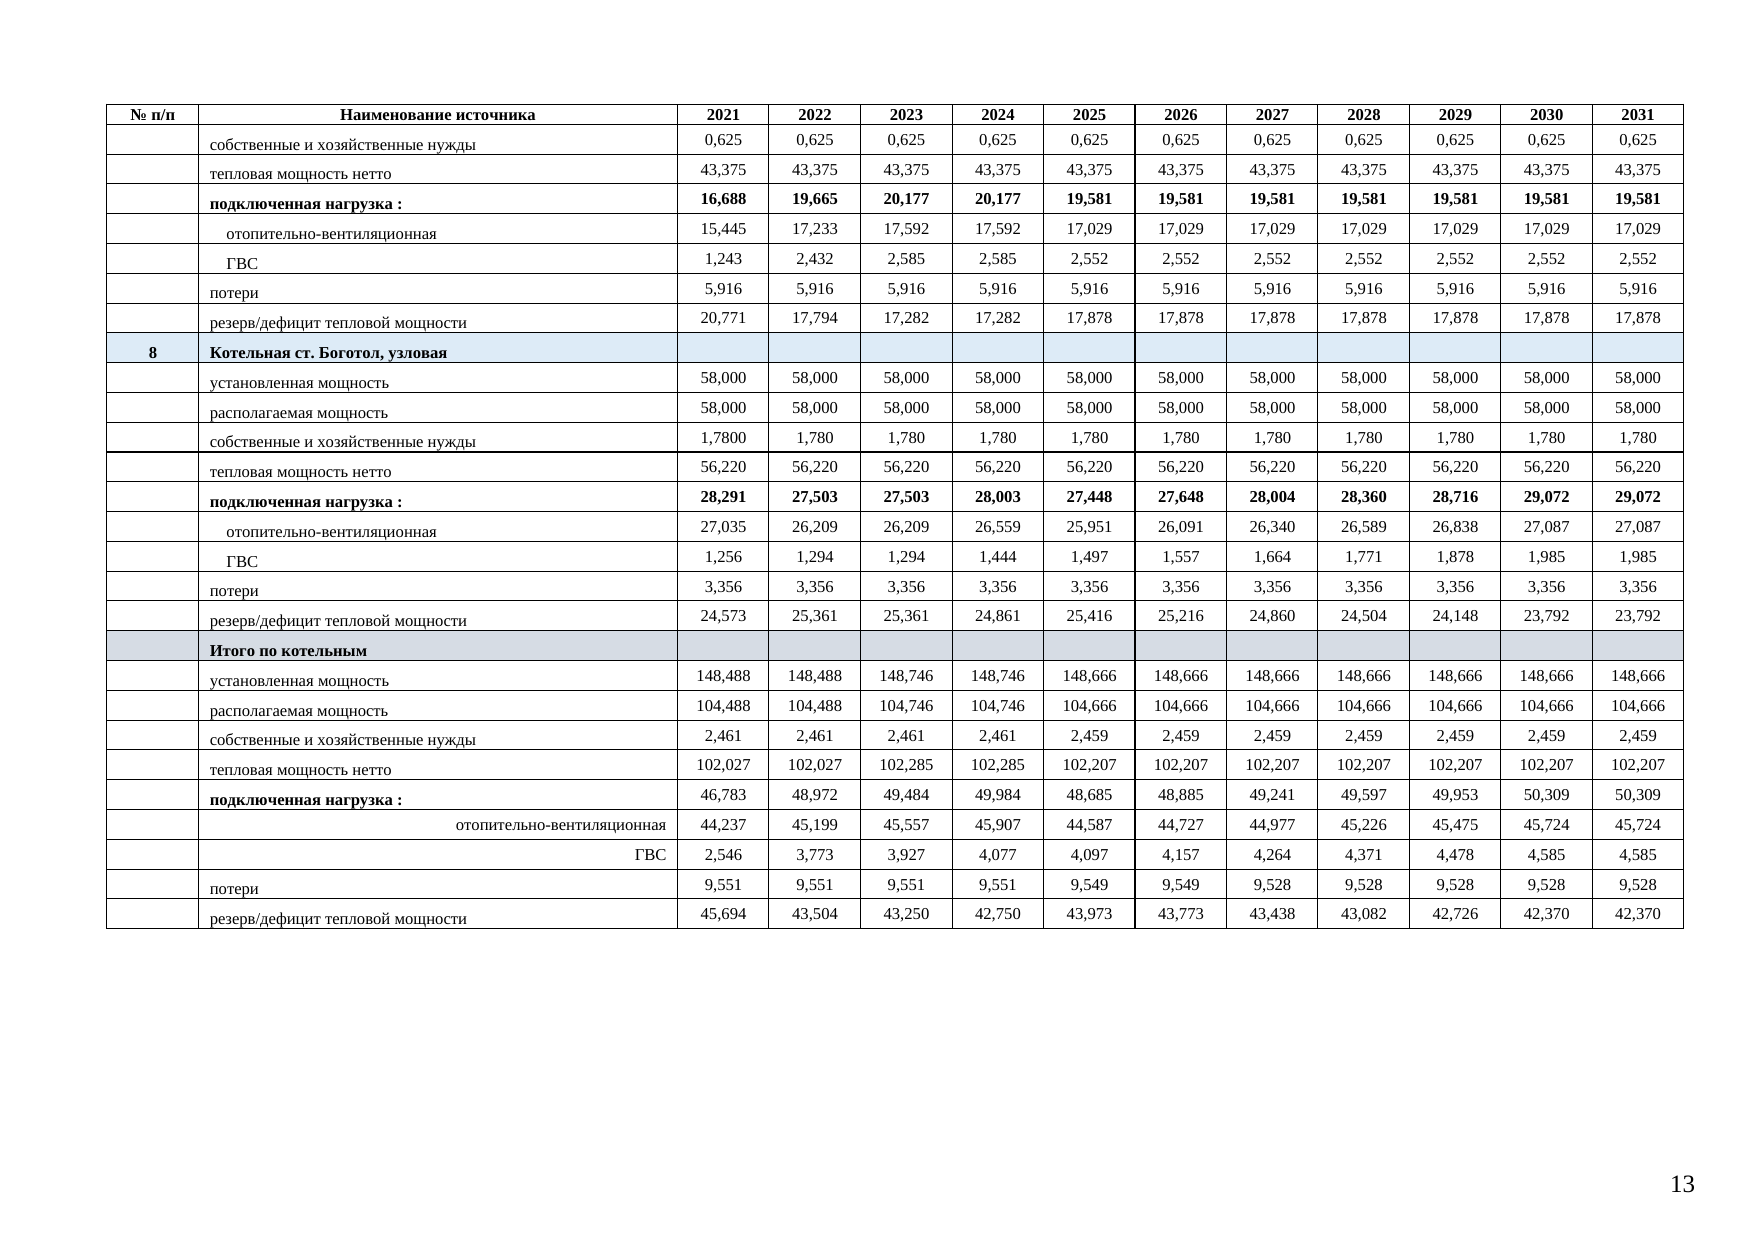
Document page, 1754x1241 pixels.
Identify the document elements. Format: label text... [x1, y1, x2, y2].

table_cell [1410, 333, 1500, 362]
table_cell 5,916 [1410, 274, 1500, 302]
table_cell 0,625 [861, 125, 952, 153]
table_cell 43,375 [1593, 155, 1683, 183]
table_cell 48,685 [1044, 780, 1134, 809]
table_cell 148,666 [1227, 661, 1317, 690]
table_cell 27,648 [1136, 482, 1226, 511]
table_cell [107, 304, 198, 332]
table_cell 1,664 [1227, 542, 1317, 571]
table_cell 24,860 [1227, 601, 1317, 630]
table_cell 58,000 [678, 363, 768, 392]
table_cell 44,237 [678, 810, 768, 839]
table_cell 43,973 [1044, 899, 1134, 928]
table_cell резерв/дефицит тепловой мощности [199, 601, 677, 630]
table_cell 5,916 [1044, 274, 1134, 302]
table_cell [107, 482, 198, 511]
table_header 2026 [1136, 105, 1226, 124]
table_cell ГВС [199, 840, 677, 868]
table_cell установленная мощность [199, 661, 677, 690]
table_cell 1,985 [1501, 542, 1592, 571]
table_cell 9,528 [1318, 870, 1409, 898]
table_cell 45,475 [1410, 810, 1500, 839]
table_cell 2,459 [1318, 721, 1409, 749]
table_cell 25,416 [1044, 601, 1134, 630]
table_cell 26,209 [861, 512, 952, 541]
table_cell 56,220 [678, 453, 768, 481]
table_cell отопительно-вентиляционная [199, 214, 677, 243]
table_cell 17,029 [1227, 214, 1317, 243]
table_cell [107, 244, 198, 273]
table_cell 9,551 [953, 870, 1043, 898]
table_cell [953, 333, 1043, 362]
table_cell 5,916 [1593, 274, 1683, 302]
table_cell 58,000 [1410, 393, 1500, 422]
table_cell 45,907 [953, 810, 1043, 839]
table_cell [107, 393, 198, 422]
table_cell 102,207 [1318, 750, 1409, 779]
table_cell [769, 333, 860, 362]
table_header 2024 [953, 105, 1043, 124]
table_cell 1,780 [1318, 423, 1409, 451]
table_cell [107, 750, 198, 779]
table_cell 58,000 [1044, 393, 1134, 422]
table_cell 43,375 [1318, 155, 1409, 183]
table_cell 104,666 [1318, 691, 1409, 719]
table_cell 28,003 [953, 482, 1043, 511]
table_cell [107, 899, 198, 928]
table_cell 45,199 [769, 810, 860, 839]
table_cell 58,000 [769, 363, 860, 392]
table_cell [107, 184, 198, 213]
table_cell 3,356 [1593, 572, 1683, 600]
table_cell 102,027 [678, 750, 768, 779]
table_cell 102,207 [1593, 750, 1683, 779]
table_cell 26,340 [1227, 512, 1317, 541]
table_cell 17,233 [769, 214, 860, 243]
table_cell 58,000 [861, 393, 952, 422]
table_cell подключенная нагрузка : [199, 780, 677, 809]
table_cell 17,029 [1593, 214, 1683, 243]
table_cell 45,557 [861, 810, 952, 839]
table_cell 26,209 [769, 512, 860, 541]
table_cell 9,528 [1227, 870, 1317, 898]
table_cell [953, 631, 1043, 660]
table_cell 49,484 [861, 780, 952, 809]
table_cell 104,666 [1227, 691, 1317, 719]
table_cell 58,000 [1318, 393, 1409, 422]
table_cell потери [199, 274, 677, 302]
table_cell 17,592 [953, 214, 1043, 243]
table_cell 48,885 [1136, 780, 1226, 809]
table_cell 2,461 [769, 721, 860, 749]
table_cell 2,459 [1593, 721, 1683, 749]
table_header 2029 [1410, 105, 1500, 124]
table_cell 2,461 [953, 721, 1043, 749]
table_cell 3,927 [861, 840, 952, 868]
table_cell 148,666 [1501, 661, 1592, 690]
table_cell располагаемая мощность [199, 393, 677, 422]
table_cell 43,375 [953, 155, 1043, 183]
table_cell 9,549 [1044, 870, 1134, 898]
table_cell 1,780 [1044, 423, 1134, 451]
table_cell 5,916 [1136, 274, 1226, 302]
table_cell 2,459 [1410, 721, 1500, 749]
table_header 2022 [769, 105, 860, 124]
table_cell 43,375 [861, 155, 952, 183]
table_cell 29,072 [1593, 482, 1683, 511]
table_cell 43,438 [1227, 899, 1317, 928]
table_cell 4,097 [1044, 840, 1134, 868]
table_cell [861, 631, 952, 660]
table_cell [1501, 631, 1592, 660]
table_cell 44,977 [1227, 810, 1317, 839]
table_cell [107, 453, 198, 481]
table_cell 58,000 [1136, 393, 1226, 422]
table_cell 148,666 [1044, 661, 1134, 690]
table_cell 17,878 [1044, 304, 1134, 332]
table_cell 5,916 [1318, 274, 1409, 302]
table_cell [107, 363, 198, 392]
table_cell 0,625 [678, 125, 768, 153]
table_cell 43,082 [1318, 899, 1409, 928]
table_cell 9,551 [678, 870, 768, 898]
table_cell 56,220 [1410, 453, 1500, 481]
table_cell 0,625 [1410, 125, 1500, 153]
table_cell подключенная нагрузка : [199, 482, 677, 511]
table_cell [1501, 333, 1592, 362]
table_cell 44,587 [1044, 810, 1134, 839]
table_cell собственные и хозяйственные нужды [199, 423, 677, 451]
table_cell ГВС [199, 542, 677, 571]
table_cell 102,207 [1044, 750, 1134, 779]
table_cell [107, 870, 198, 898]
table_cell 17,029 [1044, 214, 1134, 243]
table_cell 58,000 [769, 393, 860, 422]
table_header 2028 [1318, 105, 1409, 124]
table_cell собственные и хозяйственные нужды [199, 721, 677, 749]
table_cell 4,077 [953, 840, 1043, 868]
table_cell 27,503 [769, 482, 860, 511]
table_cell 25,361 [769, 601, 860, 630]
table_cell 26,589 [1318, 512, 1409, 541]
table_cell [1044, 631, 1134, 660]
table_cell 49,597 [1318, 780, 1409, 809]
table_cell 1,294 [861, 542, 952, 571]
table_cell отопительно-вентиляционная [199, 512, 677, 541]
table_cell 2,459 [1136, 721, 1226, 749]
table_cell 148,488 [678, 661, 768, 690]
table_cell 27,087 [1501, 512, 1592, 541]
table_cell 19,581 [1593, 184, 1683, 213]
table_cell 46,783 [678, 780, 768, 809]
table_cell 19,581 [1227, 184, 1317, 213]
table_cell 42,370 [1501, 899, 1592, 928]
table_cell 19,581 [1044, 184, 1134, 213]
table_cell 0,625 [769, 125, 860, 153]
table_cell 17,878 [1136, 304, 1226, 332]
table_cell 19,665 [769, 184, 860, 213]
table_cell [107, 810, 198, 839]
table_cell 1,985 [1593, 542, 1683, 571]
table_header 2030 [1501, 105, 1592, 124]
table_cell 148,488 [769, 661, 860, 690]
table_cell 23,792 [1501, 601, 1592, 630]
table_cell собственные и хозяйственные нужды [199, 125, 677, 153]
table_cell 48,972 [769, 780, 860, 809]
table_cell 20,177 [861, 184, 952, 213]
table_cell 29,072 [1501, 482, 1592, 511]
table_cell установленная мощность [199, 363, 677, 392]
table_cell 56,220 [1593, 453, 1683, 481]
table_cell 2,552 [1227, 244, 1317, 273]
table_cell 1,780 [953, 423, 1043, 451]
table_cell ГВС [199, 244, 677, 273]
table_cell 0,625 [1501, 125, 1592, 153]
table_cell 58,000 [1227, 393, 1317, 422]
table_cell 28,716 [1410, 482, 1500, 511]
table_cell 43,375 [1136, 155, 1226, 183]
table_cell 58,000 [1593, 363, 1683, 392]
table_cell 43,375 [1501, 155, 1592, 183]
table_cell [107, 274, 198, 302]
table_cell 26,838 [1410, 512, 1500, 541]
table_cell 104,666 [1136, 691, 1226, 719]
table_cell [1136, 333, 1226, 362]
table_cell 5,916 [861, 274, 952, 302]
table_cell [107, 572, 198, 600]
table_cell 1,771 [1318, 542, 1409, 571]
table_cell 17,029 [1318, 214, 1409, 243]
table_cell 19,581 [1410, 184, 1500, 213]
table_cell 56,220 [861, 453, 952, 481]
table_header 2031 [1593, 105, 1683, 124]
table_cell 27,087 [1593, 512, 1683, 541]
table_cell [107, 542, 198, 571]
table_cell 102,285 [861, 750, 952, 779]
table_cell 0,625 [1044, 125, 1134, 153]
table_cell 2,461 [678, 721, 768, 749]
table_cell 5,916 [769, 274, 860, 302]
table_header 2027 [1227, 105, 1317, 124]
table_cell 43,375 [678, 155, 768, 183]
table_cell 1,878 [1410, 542, 1500, 571]
table_cell 58,000 [953, 363, 1043, 392]
table_cell 2,585 [953, 244, 1043, 273]
table_cell 5,916 [953, 274, 1043, 302]
table_cell 2,459 [1501, 721, 1592, 749]
table_cell 2,552 [1044, 244, 1134, 273]
table_cell 28,004 [1227, 482, 1317, 511]
table_cell [107, 601, 198, 630]
table_cell 148,746 [953, 661, 1043, 690]
table_cell 104,666 [1044, 691, 1134, 719]
table_cell 58,000 [1410, 363, 1500, 392]
table_cell 1,256 [678, 542, 768, 571]
table_cell [107, 780, 198, 809]
table_cell 49,241 [1227, 780, 1317, 809]
table_cell 1,780 [861, 423, 952, 451]
table_cell [1044, 333, 1134, 362]
table_cell 2,552 [1136, 244, 1226, 273]
table_cell 58,000 [861, 363, 952, 392]
table_cell 3,356 [1318, 572, 1409, 600]
table_cell 0,625 [953, 125, 1043, 153]
table_cell 45,694 [678, 899, 768, 928]
table_cell 42,750 [953, 899, 1043, 928]
table_cell 2,459 [1044, 721, 1134, 749]
table_cell [1318, 631, 1409, 660]
table_cell 4,157 [1136, 840, 1226, 868]
table_cell 4,585 [1501, 840, 1592, 868]
table_cell 1,780 [1227, 423, 1317, 451]
table_cell 56,220 [1227, 453, 1317, 481]
table_cell 20,177 [953, 184, 1043, 213]
table_cell 3,356 [953, 572, 1043, 600]
table_cell 1,780 [1593, 423, 1683, 451]
table_cell 58,000 [678, 393, 768, 422]
table_cell 28,291 [678, 482, 768, 511]
table_cell 2,552 [1318, 244, 1409, 273]
table_cell 17,592 [861, 214, 952, 243]
table_cell 17,878 [1318, 304, 1409, 332]
table_cell 56,220 [1318, 453, 1409, 481]
table_cell 43,375 [1044, 155, 1134, 183]
table_cell 25,951 [1044, 512, 1134, 541]
table_cell 17,029 [1410, 214, 1500, 243]
table_cell 2,459 [1227, 721, 1317, 749]
table_cell 58,000 [1136, 363, 1226, 392]
table_cell 4,478 [1410, 840, 1500, 868]
table_cell 58,000 [1044, 363, 1134, 392]
table_cell 2,585 [861, 244, 952, 273]
table_cell 104,666 [1501, 691, 1592, 719]
table_cell [107, 631, 198, 660]
table_cell потери [199, 572, 677, 600]
table_cell [107, 721, 198, 749]
table_cell 2,552 [1593, 244, 1683, 273]
table_cell 3,356 [678, 572, 768, 600]
table_cell 9,551 [861, 870, 952, 898]
table_cell 5,916 [678, 274, 768, 302]
table_cell отопительно-вентиляционная [199, 810, 677, 839]
table_cell 104,746 [861, 691, 952, 719]
table_cell 19,581 [1318, 184, 1409, 213]
table_cell 3,356 [1136, 572, 1226, 600]
table_cell [107, 423, 198, 451]
table_cell 148,666 [1593, 661, 1683, 690]
table_cell 1,780 [1410, 423, 1500, 451]
table_cell 2,461 [861, 721, 952, 749]
table_cell 1,780 [769, 423, 860, 451]
table_header Наименование источника [199, 105, 677, 124]
table_cell тепловая мощность нетто [199, 155, 677, 183]
table_cell 43,773 [1136, 899, 1226, 928]
table_cell [1318, 333, 1409, 362]
table_cell 58,000 [1593, 393, 1683, 422]
table_cell 102,285 [953, 750, 1043, 779]
table_cell 58,000 [1501, 393, 1592, 422]
table_cell [107, 214, 198, 243]
table_cell [1227, 631, 1317, 660]
table_cell 17,282 [953, 304, 1043, 332]
table_cell 20,771 [678, 304, 768, 332]
table_cell 3,356 [1227, 572, 1317, 600]
table_cell 0,625 [1227, 125, 1317, 153]
table_cell 17,282 [861, 304, 952, 332]
table_cell [107, 512, 198, 541]
table_cell 148,666 [1410, 661, 1500, 690]
table_cell 148,746 [861, 661, 952, 690]
table_cell 25,216 [1136, 601, 1226, 630]
table_cell 0,625 [1318, 125, 1409, 153]
table_cell Котельная ст. Боготол, узловая [199, 333, 677, 362]
table_cell 56,220 [1136, 453, 1226, 481]
table_cell 102,207 [1410, 750, 1500, 779]
table_cell 5,916 [1227, 274, 1317, 302]
table_cell 43,504 [769, 899, 860, 928]
table_cell Итого по котельным [199, 631, 677, 660]
table_cell 16,688 [678, 184, 768, 213]
table_cell 1,497 [1044, 542, 1134, 571]
table_cell 148,666 [1318, 661, 1409, 690]
table_header 2025 [1044, 105, 1134, 124]
table_cell [1410, 631, 1500, 660]
table_cell 9,528 [1501, 870, 1592, 898]
table_cell располагаемая мощность [199, 691, 677, 719]
table_cell [678, 631, 768, 660]
table_cell 23,792 [1593, 601, 1683, 630]
table_cell 102,207 [1136, 750, 1226, 779]
table_cell 58,000 [953, 393, 1043, 422]
table_cell подключенная нагрузка : [199, 184, 677, 213]
table_cell 49,984 [953, 780, 1043, 809]
table_cell 24,148 [1410, 601, 1500, 630]
table_cell 17,029 [1501, 214, 1592, 243]
table_cell тепловая мощность нетто [199, 453, 677, 481]
table_header 2021 [678, 105, 768, 124]
table_cell 56,220 [953, 453, 1043, 481]
table_cell 27,448 [1044, 482, 1134, 511]
table_cell 17,878 [1227, 304, 1317, 332]
table_cell [861, 333, 952, 362]
table_cell 50,309 [1501, 780, 1592, 809]
table_cell 1,780 [1501, 423, 1592, 451]
table_cell 2,432 [769, 244, 860, 273]
table_cell [1136, 631, 1226, 660]
table_cell 104,666 [1410, 691, 1500, 719]
table_cell 9,528 [1410, 870, 1500, 898]
table_cell 0,625 [1136, 125, 1226, 153]
table_cell 56,220 [1501, 453, 1592, 481]
table_cell 1,780 [1136, 423, 1226, 451]
table_cell 2,552 [1410, 244, 1500, 273]
table_cell 3,773 [769, 840, 860, 868]
table_cell [769, 631, 860, 660]
table_cell 1,557 [1136, 542, 1226, 571]
table_cell [1593, 631, 1683, 660]
table_cell 25,361 [861, 601, 952, 630]
table_cell 28,360 [1318, 482, 1409, 511]
table_header № п/п [107, 105, 198, 124]
table_cell 24,573 [678, 601, 768, 630]
table_cell 102,207 [1227, 750, 1317, 779]
table_cell 45,724 [1501, 810, 1592, 839]
table_cell 2,546 [678, 840, 768, 868]
table_cell 15,445 [678, 214, 768, 243]
table_cell [107, 661, 198, 690]
table_cell 27,035 [678, 512, 768, 541]
table_cell 1,444 [953, 542, 1043, 571]
table_cell 26,091 [1136, 512, 1226, 541]
table_cell 42,370 [1593, 899, 1683, 928]
table_cell 3,356 [769, 572, 860, 600]
table_cell [1227, 333, 1317, 362]
table_cell [107, 125, 198, 153]
table_cell 9,528 [1593, 870, 1683, 898]
table_cell 17,878 [1501, 304, 1592, 332]
table_cell 104,488 [678, 691, 768, 719]
table_cell 104,666 [1593, 691, 1683, 719]
table_cell 56,220 [1044, 453, 1134, 481]
table_cell [107, 155, 198, 183]
table_cell 102,027 [769, 750, 860, 779]
table_cell 56,220 [769, 453, 860, 481]
table_cell 3,356 [1044, 572, 1134, 600]
table_cell 49,953 [1410, 780, 1500, 809]
table_cell потери [199, 870, 677, 898]
table_cell 1,7800 [678, 423, 768, 451]
table_cell 3,356 [1501, 572, 1592, 600]
table_cell 17,029 [1136, 214, 1226, 243]
table_cell 9,549 [1136, 870, 1226, 898]
table_cell 58,000 [1501, 363, 1592, 392]
table_cell 19,581 [1501, 184, 1592, 213]
table_cell 42,726 [1410, 899, 1500, 928]
table_cell [1593, 333, 1683, 362]
table_cell 4,264 [1227, 840, 1317, 868]
table_cell 45,724 [1593, 810, 1683, 839]
table_cell [678, 333, 768, 362]
table_cell 9,551 [769, 870, 860, 898]
table_cell 58,000 [1227, 363, 1317, 392]
table_cell 0,625 [1593, 125, 1683, 153]
table_header 2023 [861, 105, 952, 124]
table_cell 104,488 [769, 691, 860, 719]
table_cell 17,878 [1410, 304, 1500, 332]
table_cell 24,504 [1318, 601, 1409, 630]
table_cell 26,559 [953, 512, 1043, 541]
table_cell 58,000 [1318, 363, 1409, 392]
table_cell 4,371 [1318, 840, 1409, 868]
table_cell 43,250 [861, 899, 952, 928]
table_cell резерв/дефицит тепловой мощности [199, 899, 677, 928]
table_cell 148,666 [1136, 661, 1226, 690]
table_cell 44,727 [1136, 810, 1226, 839]
table_cell 17,878 [1593, 304, 1683, 332]
table_cell 2,552 [1501, 244, 1592, 273]
table_cell 102,207 [1501, 750, 1592, 779]
table_cell 24,861 [953, 601, 1043, 630]
table_cell тепловая мощность нетто [199, 750, 677, 779]
table_cell 19,581 [1136, 184, 1226, 213]
table_cell 1,243 [678, 244, 768, 273]
table_cell 3,356 [1410, 572, 1500, 600]
table_cell [107, 691, 198, 719]
table_cell 104,746 [953, 691, 1043, 719]
table_cell 3,356 [861, 572, 952, 600]
table_cell 50,309 [1593, 780, 1683, 809]
table_cell 45,226 [1318, 810, 1409, 839]
table_cell 43,375 [1227, 155, 1317, 183]
table_cell 17,794 [769, 304, 860, 332]
table_cell 8 [107, 333, 198, 362]
table_cell 43,375 [1410, 155, 1500, 183]
table_cell резерв/дефицит тепловой мощности [199, 304, 677, 332]
table_cell 5,916 [1501, 274, 1592, 302]
table_cell [107, 840, 198, 868]
table_cell 1,294 [769, 542, 860, 571]
table_cell 27,503 [861, 482, 952, 511]
table_cell 43,375 [769, 155, 860, 183]
table_cell 4,585 [1593, 840, 1683, 868]
